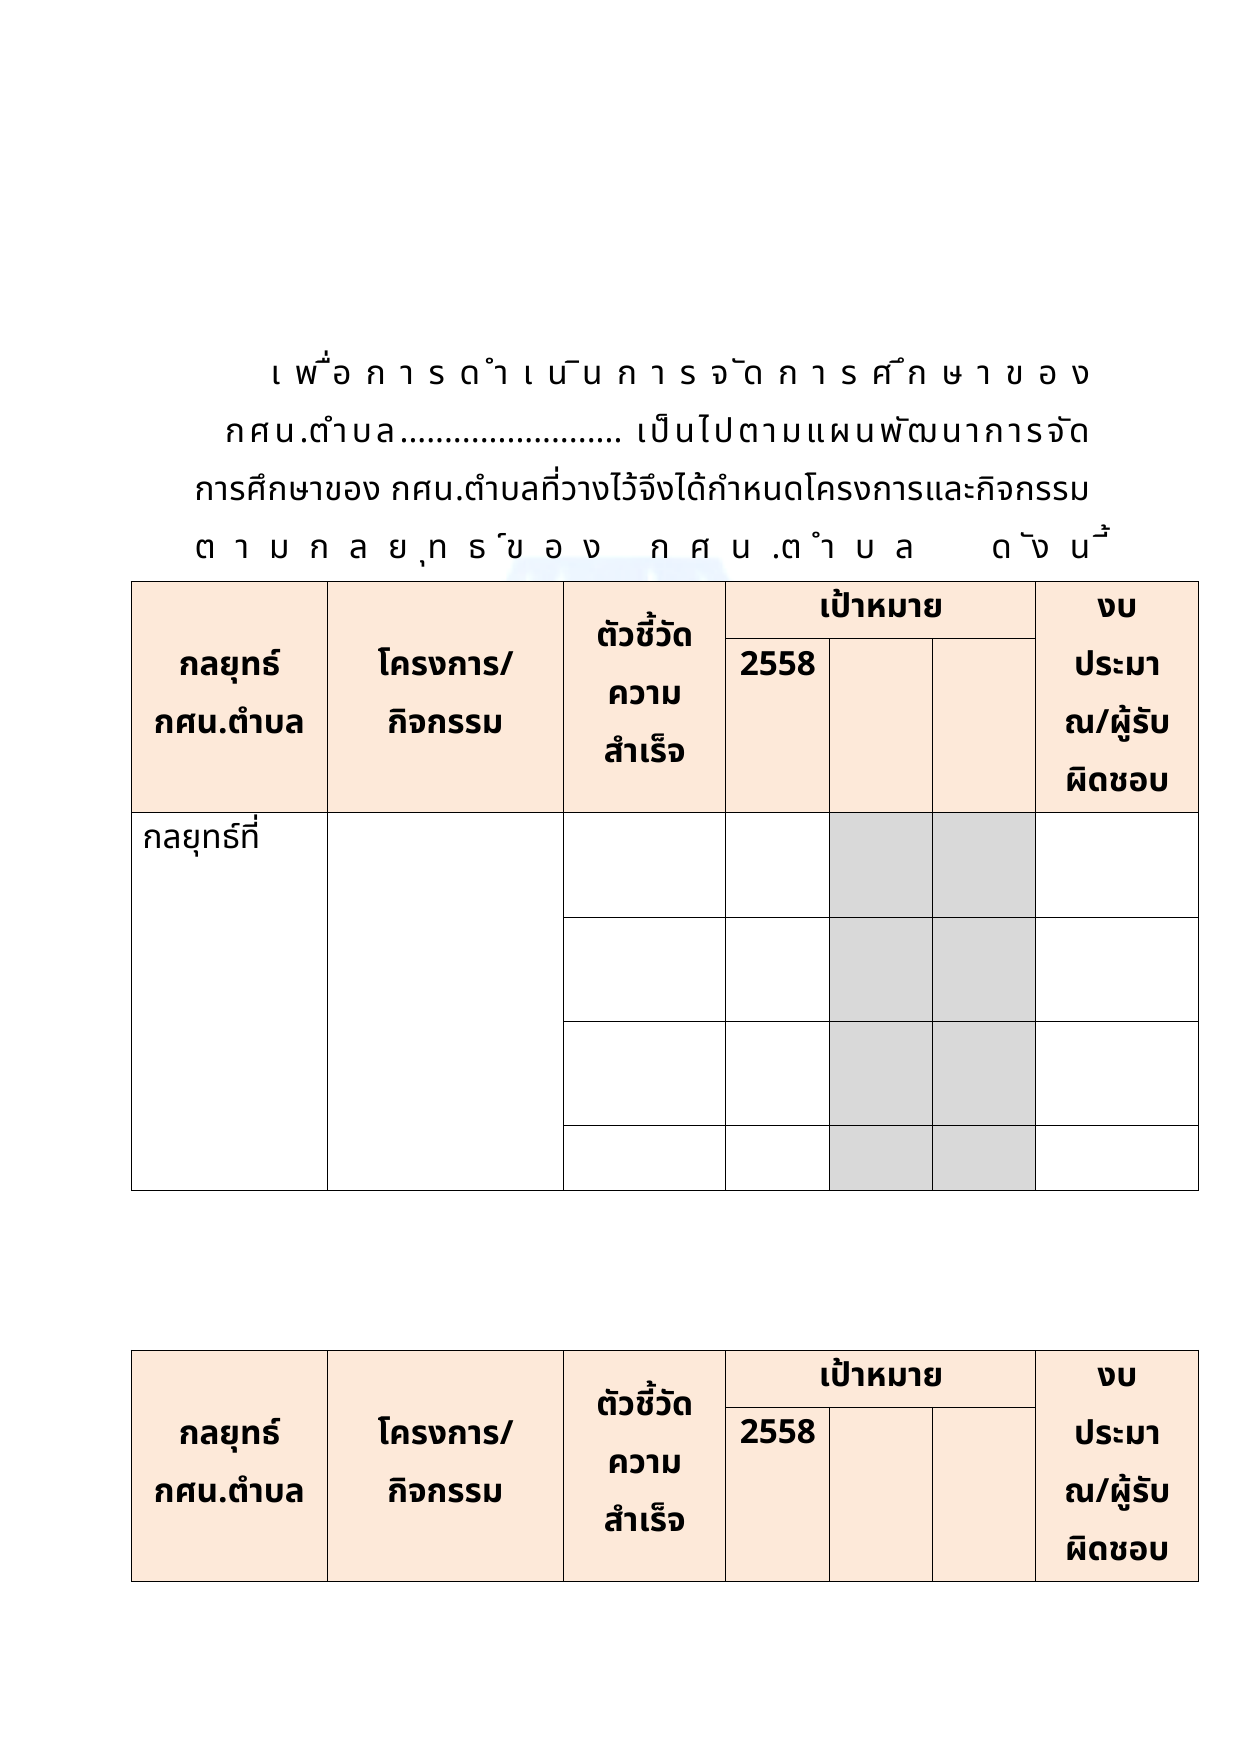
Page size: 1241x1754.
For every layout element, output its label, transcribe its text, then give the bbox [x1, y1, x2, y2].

table_cell [830, 813, 932, 917]
table_cell [564, 918, 725, 1021]
table_cell [726, 1022, 829, 1125]
table_header กลยุทธ์ กศน.ตำบล [132, 582, 327, 812]
table_header ตัวชี้วัดความสำเร็จ [564, 582, 725, 812]
table_cell [564, 1126, 725, 1190]
table_cell [1036, 1126, 1198, 1190]
table_cell [933, 1126, 1035, 1190]
table_cell [830, 918, 932, 1021]
table_header กลยุทธ์ กศน.ตำบล [132, 1351, 327, 1581]
table_cell [830, 1126, 932, 1190]
table_cell กลยุทธ์ที่ [132, 813, 327, 1190]
table_header โครงการ/กิจกรรม [328, 1351, 563, 1581]
table_cell [328, 813, 563, 1190]
table_cell [933, 1408, 1035, 1581]
table_cell [933, 918, 1035, 1021]
table_cell [726, 918, 829, 1021]
table_cell 2558 [726, 1408, 829, 1581]
table_header ตัวชี้วัดความสำเร็จ [564, 1351, 725, 1581]
table_cell [726, 813, 829, 917]
text เพื่อการดำเนินการจัดการศึกษาของ กศน.ตำบล......................... เป็นไปตามแผนพัฒนาการจัด [225, 349, 1090, 457]
table_cell [933, 813, 1035, 917]
table_header งบประมาณ/ผู้รับผิดชอบ [1036, 1351, 1198, 1581]
table_cell [1036, 813, 1198, 917]
table_cell [830, 639, 932, 812]
text การศึกษาของ กศน.ตำบลที่วางไว้จึงได้กำหนดโครงการและกิจกรรมตามกลยุทธ์ของ กศน.ตำบล ดังนี้ [194, 465, 1090, 573]
table_cell [830, 1022, 932, 1125]
table_cell [564, 1022, 725, 1125]
table_cell [1036, 1022, 1198, 1125]
table_cell 2558 [726, 639, 829, 812]
table_header เป้าหมาย [726, 582, 1035, 638]
table_cell [564, 813, 725, 917]
table_cell [933, 1022, 1035, 1125]
table_cell [1036, 918, 1198, 1021]
table_header โครงการ/กิจกรรม [328, 582, 563, 812]
table_header งบประมาณ/ผู้รับผิดชอบ [1036, 582, 1198, 812]
table_cell [726, 1126, 829, 1190]
table_header เป้าหมาย [726, 1351, 1035, 1407]
table_cell [933, 639, 1035, 812]
table_cell [830, 1408, 932, 1581]
